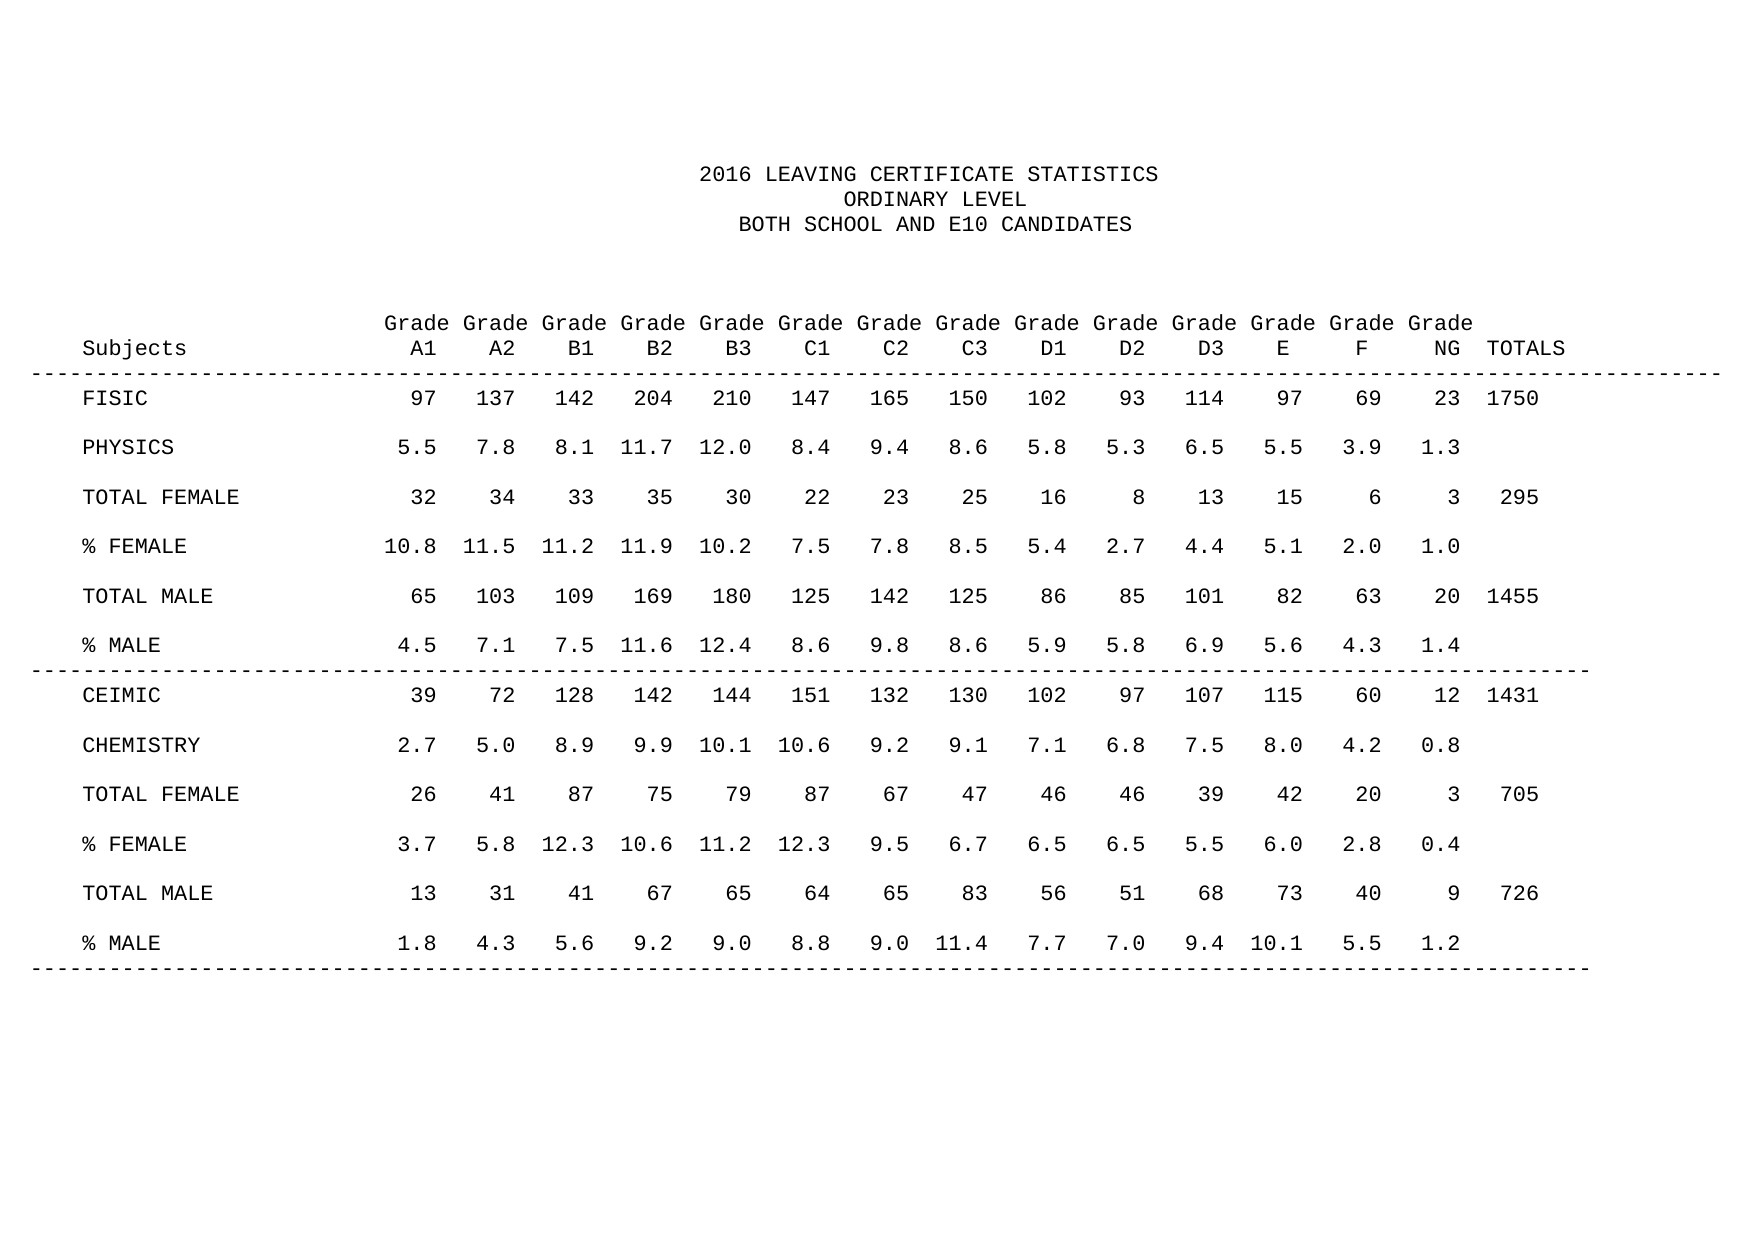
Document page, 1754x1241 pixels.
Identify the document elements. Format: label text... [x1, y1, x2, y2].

text CEIMIC 39 72 128 142 144 151 132 130 102 97 107 115 60 12 1431 [29, 684, 1724, 709]
text Subjects A1 A2 B1 B2 B3 C1 C2 C3 D1 D2 D3 E F NG TOTALS [29, 337, 1724, 362]
text ----------------------------------------------------------------------------------------------------------------------- [29, 957, 1724, 982]
text TOTAL MALE 65 103 109 169 180 125 142 125 86 85 101 82 63 20 1455 [29, 585, 1724, 610]
text TOTAL FEMALE 26 41 87 75 79 87 67 47 46 46 39 42 20 3 705 [29, 783, 1724, 808]
text CHEMISTRY 2.7 5.0 8.9 9.9 10.1 10.6 9.2 9.1 7.1 6.8 7.5 8.0 4.2 0.8 [29, 734, 1724, 758]
text Grade Grade Grade Grade Grade Grade Grade Grade Grade Grade Grade Grade Grade Grade [29, 312, 1724, 337]
text BOTH SCHOOL AND E10 CANDIDATES [29, 213, 1724, 238]
text % FEMALE 10.8 11.5 11.2 11.9 10.2 7.5 7.8 8.5 5.4 2.7 4.4 5.1 2.0 1.0 [29, 535, 1724, 560]
text % MALE 4.5 7.1 7.5 11.6 12.4 8.6 9.8 8.6 5.9 5.8 6.9 5.6 4.3 1.4 [29, 634, 1724, 659]
text ORDINARY LEVEL [29, 188, 1724, 213]
text % MALE 1.8 4.3 5.6 9.2 9.0 8.8 9.0 11.4 7.7 7.0 9.4 10.1 5.5 1.2 [29, 932, 1724, 957]
text TOTAL MALE 13 31 41 67 65 64 65 83 56 51 68 73 40 9 726 [29, 882, 1724, 907]
text 2016 LEAVING CERTIFICATE STATISTICS [29, 163, 1724, 188]
text % FEMALE 3.7 5.8 12.3 10.6 11.2 12.3 9.5 6.7 6.5 6.5 5.5 6.0 2.8 0.4 [29, 833, 1724, 858]
text PHYSICS 5.5 7.8 8.1 11.7 12.0 8.4 9.4 8.6 5.8 5.3 6.5 5.5 3.9 1.3 [29, 436, 1724, 461]
text FISIC 97 137 142 204 210 147 165 150 102 93 114 97 69 23 1750 [29, 387, 1724, 411]
text TOTAL FEMALE 32 34 33 35 30 22 23 25 16 8 13 15 6 3 295 [29, 486, 1724, 511]
text --------------------------------------------------------------------------------------------------------------------------------- [29, 362, 1724, 387]
text ----------------------------------------------------------------------------------------------------------------------- [29, 659, 1724, 684]
